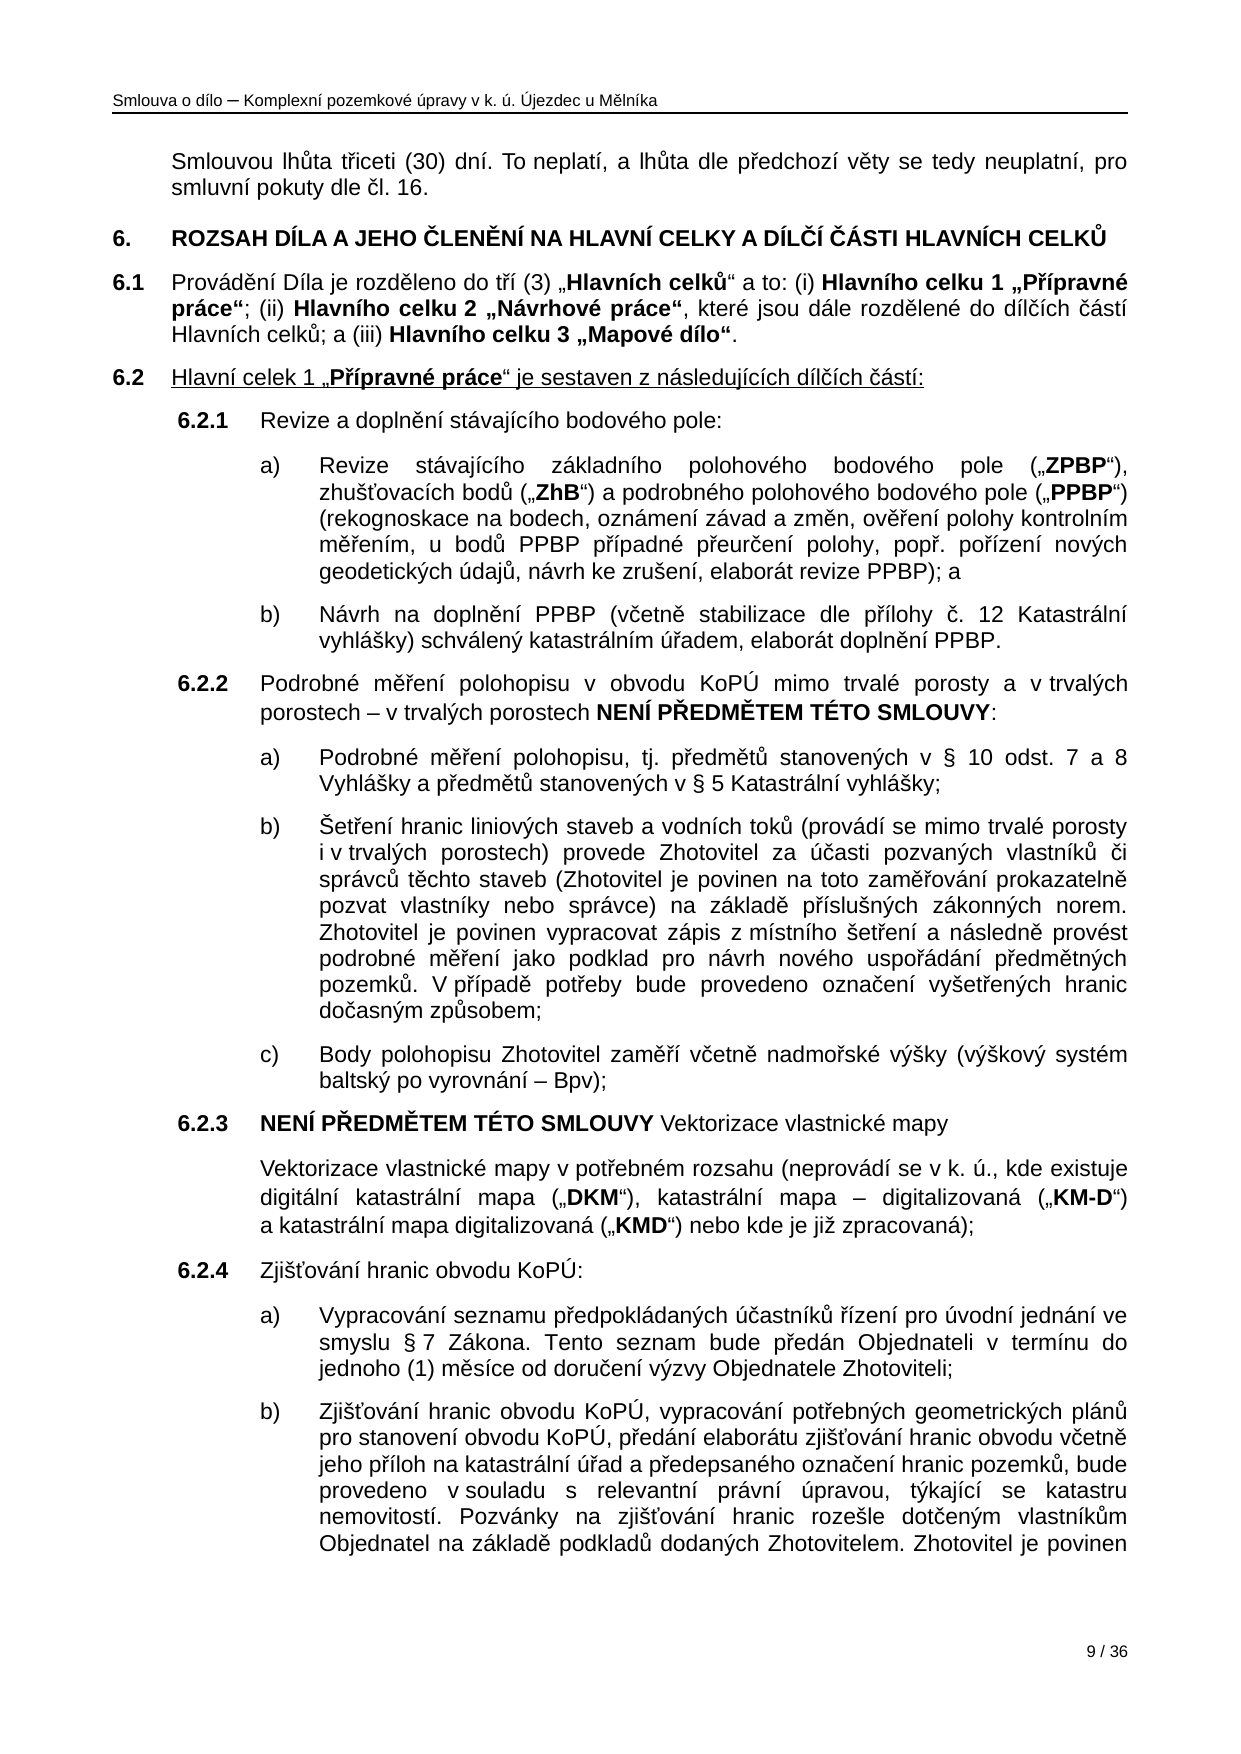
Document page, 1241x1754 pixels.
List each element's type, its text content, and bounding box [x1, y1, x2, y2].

list Podrobné měření polohopisu, tj. předmětů stanovených v § 10 odst. 7 a 8 Vyhlášky a předmětů stanovených v § 5 Katastrální vyhlášky; [260, 744, 1128, 796]
text Zjišťování hranic obvodu KoPÚ: [177, 1257, 1128, 1283]
text Provádění Díla je rozděleno do tří (3) „Hlavních celků“ a to: (i) Hlavního celku 1 „Přípravné práce“; (ii) Hlavního celku 2 „Návrhové práce“, které jsou dále rozdělené do dílčích částí Hlavních celků; a (iii) Hlavního celku 3 „Mapové dílo“. [112, 268, 1128, 347]
list Revize stávajícího základního polohového bodového pole („ZPBP“), zhušťovacích bodů („ZhB“) a podrobného polohového bodového pole („PPBP“) (rekognoskace na bodech, oznámení závad a změn, ověření polohy kontrolním měřením, u bodů PPBP případné přeurčení polohy, popř. pořízení nových geodetických údajů, návrh ke zrušení, elaborát revize PPBP); a [260, 452, 1128, 584]
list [260, 1398, 1128, 1556]
list Vypracování seznamu předpokládaných účastníků řízení pro úvodní jednání ve smyslu § 7 Zákona. Tento seznam bude předán Objednateli v termínu do jednoho (1) měsíce od doručení výzvy Objednatele Zhotoviteli; [260, 1302, 1128, 1381]
text Rozsah díla a jeho členění na hlavní celky a dílčí části Hlavních celků [112, 225, 1128, 252]
text Revize a doplnění stávajícího bodového pole: [177, 407, 1128, 433]
text Podrobné měření polohopisu v obvodu KoPÚ mimo trvalé porosty a v trvalých porostech – v trvalých porostech NENÍ PŘEDMĚTEM TÉTO SMLOUVY: [177, 670, 1128, 725]
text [112, 148, 1128, 200]
text NENÍ PŘEDMĚTEM TÉTO SMLOUVY Vektorizace vlastnické mapy [177, 1110, 1128, 1136]
list Body polohopisu Zhotovitel zaměří včetně nadmořské výšky (výškový systém baltský po vyrovnání – Bpv); [260, 1041, 1128, 1093]
list Vektorizace vlastnické mapy v potřebném rozsahu (neprovádí se v k. ú., kde existuje digitální katastrální mapa („DKM“), katastrální mapa – digitalizovaná („KM-D“) a katastrální mapa digitalizovaná („KMD“) nebo kde je již zpracovaná); [260, 1155, 1128, 1238]
list Šetření hranic liniových staveb a vodních toků (provádí se mimo trvalé porosty i v trvalých porostech) provede Zhotovitel za účasti pozvaných vlastníků či správců těchto staveb (Zhotovitel je povinen na toto zaměřování prokazatelně pozvat vlastníky nebo správce) na základě příslušných zákonných norem. Zhotovitel je povinen vypracovat zápis z místního šetření a následně provést podrobné měření jako podklad pro návrh nového uspořádání předmětných pozemků. V případě potřeby bude provedeno označení vyšetřených hranic dočasným způsobem; [260, 813, 1128, 1024]
text Hlavní celek 1 „Přípravné práce“ je sestaven z následujících dílčích částí: [112, 364, 1128, 391]
list Návrh na doplnění PPBP (včetně stabilizace dle přílohy č. 12 Katastrální vyhlášky) schválený katastrálním úřadem, elaborát doplnění PPBP. [260, 601, 1128, 653]
